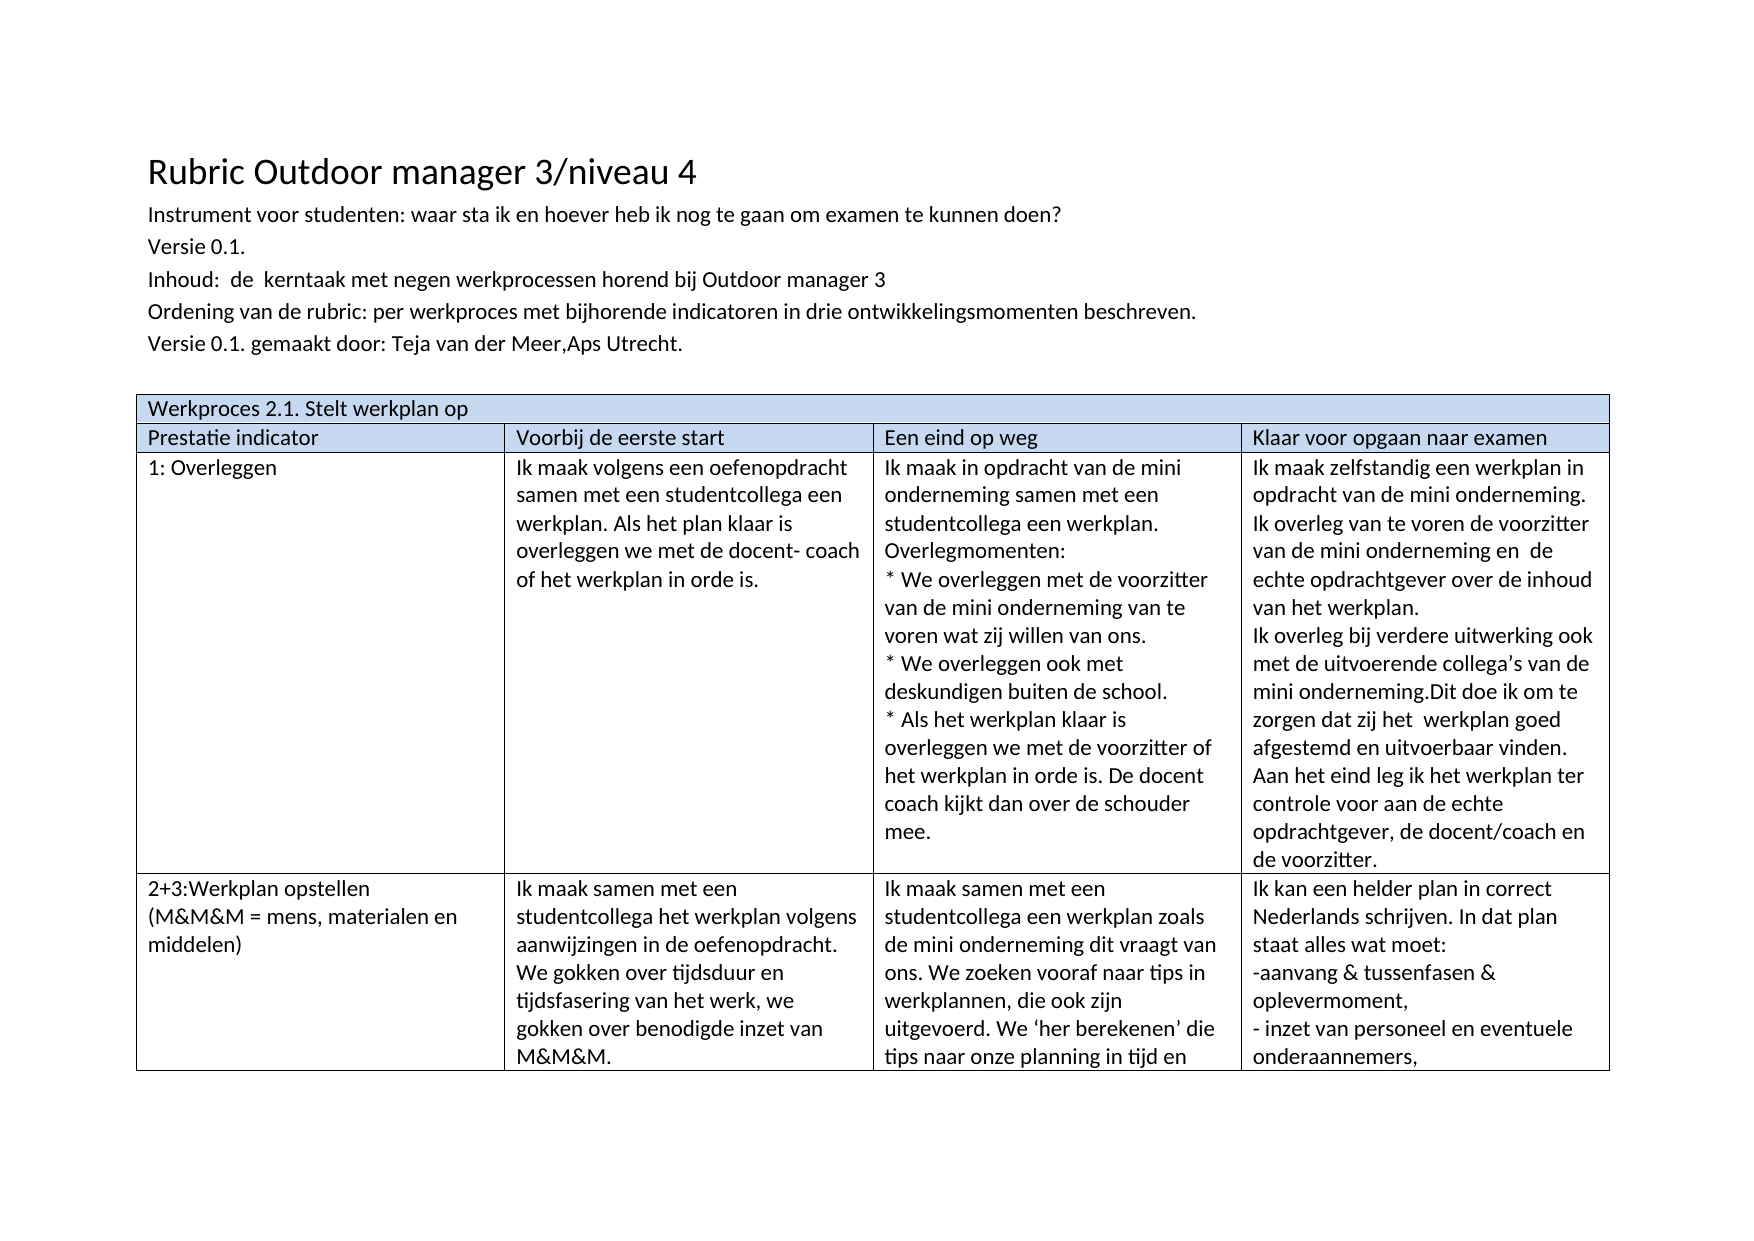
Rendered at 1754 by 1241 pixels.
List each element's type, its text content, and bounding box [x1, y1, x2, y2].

table_cell Een eind op weg [874, 424, 1241, 452]
table_cell Ik maak in opdracht van de mini onderneming samen met een studentcollega een werkplan. Overlegmomenten: * We overleggen met de voorzitter van de mini onderneming van te voren wat zij willen van ons. * We overleggen ook met deskundigen buiten de school. * Als het werkplan klaar is overleggen we met de voorzitter of het werkplan in orde is. De docent coach kijkt dan over de schouder mee. [874, 453, 1241, 873]
text Versie 0.1. [148, 232, 1606, 261]
text Inhoud: de kerntaak met negen werkprocessen horend bij Outdoor manager 3 [148, 265, 1606, 293]
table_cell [505, 874, 873, 1070]
table_cell Prestatie indicator [137, 424, 504, 452]
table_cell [1242, 874, 1609, 1070]
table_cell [137, 874, 504, 1070]
table_header Werkproces 2.1. Stelt werkplan op [137, 395, 1609, 422]
text Rubric Outdoor manager 3/niveau 4 [148, 148, 1606, 193]
table_cell Klaar voor opgaan naar examen [1242, 424, 1609, 452]
table_cell Voorbij de eerste start [505, 424, 873, 452]
table_cell 1: Overleggen [137, 453, 504, 873]
table_cell Ik maak zelfstandig een werkplan in opdracht van de mini onderneming. Ik overleg van te voren de voorzitter van de mini onderneming en de echte opdrachtgever over de inhoud van het werkplan. Ik overleg bij verdere uitwerking ook met de uitvoerende collega’s van de mini onderneming.Dit doe ik om te zorgen dat zij het werkplan goed afgestemd en uitvoerbaar vinden. Aan het eind leg ik het werkplan ter controle voor aan de echte opdrachtgever, de docent/coach en de voorzitter. [1242, 453, 1609, 873]
text Ordening van de rubric: per werkproces met bijhorende indicatoren in drie ontwikkelingsmomenten beschreven. [148, 297, 1606, 325]
text Versie 0.1. gemaakt door: Teja van der Meer,Aps Utrecht. [148, 329, 1606, 357]
text Instrument voor studenten: waar sta ik en hoever heb ik nog te gaan om examen te kunnen doen? [148, 200, 1606, 228]
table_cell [874, 874, 1241, 1070]
table_cell Ik maak volgens een oefenopdracht samen met een studentcollega een werkplan. Als het plan klaar is overleggen we met de docent- coach of het werkplan in orde is. [505, 453, 873, 873]
